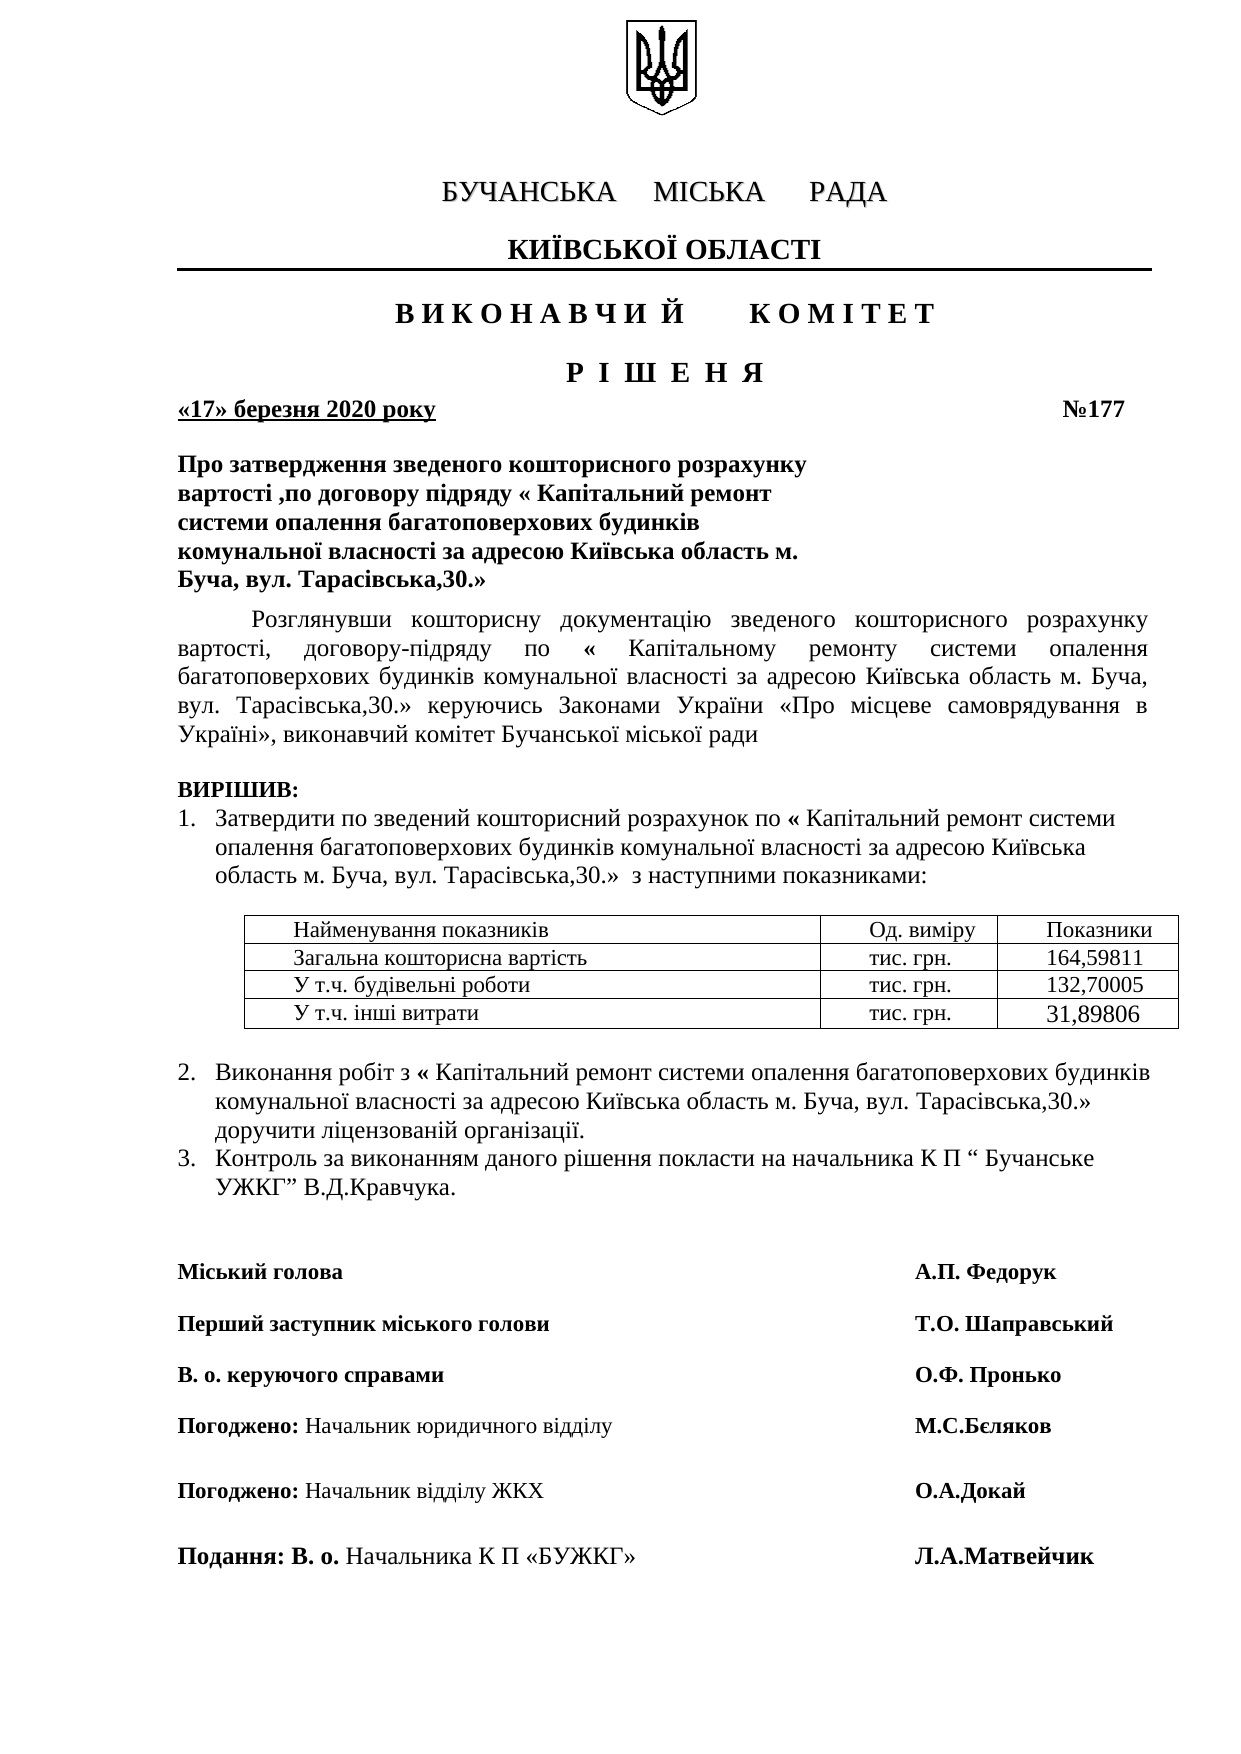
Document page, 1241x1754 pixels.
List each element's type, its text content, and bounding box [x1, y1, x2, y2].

table_cell У т.ч. інші витрати [245, 999, 820, 1027]
subtitle В И К О Н А В Ч И Й К О М І Т Е Т [177, 296, 1152, 330]
table_cell 132,70005 [998, 971, 1178, 998]
text Про затвердження зведеного кошторисного розрахунку вартості ,по договору підряду « Капітальний ремонт системи опалення багатоповерхових будинків комунальної власності за адресою Київська область м. Буча, вул. Тарасівська,30.» [177, 449, 842, 593]
subtitle КИЇВСЬКОЇ ОБЛАСТІ [177, 232, 1152, 268]
list Контроль за виконанням даного рішення покласти на начальника К П “ Бучанське УЖКГ” В.Д.Кравчука. [177, 1143, 1152, 1201]
text Перший заступник міського голови Т.О. Шаправський [177, 1310, 1152, 1336]
list Виконання робіт з « Капітальний ремонт системи опалення багатоповерхових будинків комунальної власності за адресою Київська область м. Буча, вул. Тарасівська,30.» доручити ліцензованій організації. [177, 1057, 1152, 1143]
text Погоджено: Начальник відділу ЖКХ О.А.Докай [177, 1477, 1152, 1503]
table_header Показники [998, 916, 1178, 943]
text ВИРІШИВ: [177, 776, 1152, 803]
table_cell тис. грн. [821, 944, 997, 970]
table_header Найменування показників [245, 916, 820, 943]
table_header Од. виміру [821, 916, 997, 943]
text Погоджено: Начальник юридичного відділу М.С.Бєляков [177, 1412, 1152, 1439]
table_cell 164,59811 [998, 944, 1178, 970]
text «17» березня 2020 року №177 [177, 394, 1152, 423]
table_cell Загальна кошторисна вартість [245, 944, 820, 970]
text БУЧАНСЬКА МІСЬКА РАДА [177, 174, 1152, 207]
table_cell У т.ч. будівельні роботи [245, 971, 820, 998]
table_cell тис. грн. [821, 999, 997, 1027]
text Міський голова А.П. Федорук [177, 1258, 1152, 1285]
table_cell тис. грн. [821, 971, 997, 998]
list Затвердити по зведений кошторисний розрахунок по « Капітальний ремонт системи опалення багатоповерхових будинків комунальної власності за адресою Київська область м. Буча, вул. Тарасівська,30.» з наступними показниками: [177, 803, 1152, 889]
table_cell 31,89806 [998, 999, 1178, 1027]
subtitle Р І Ш Е Н Я [177, 355, 1152, 388]
text Подання: В. о. Начальника К П «БУЖКГ» Л.А.Матвейчик [177, 1541, 1152, 1570]
text В. о. керуючого справами О.Ф. Пронько [177, 1361, 1152, 1387]
text Розглянувши кошторисну документацію зведеного кошторисного розрахунку вартості, договору-підряду по « Капітальному ремонту системи опалення багатоповерхових будинків комунальної власності за адресою Київська область м. Буча, вул. Тарасівська,30.» керуючись Законами України «Про місцеве самоврядування в Україні», виконавчий комітет Бучанської міської ради [177, 604, 1149, 748]
